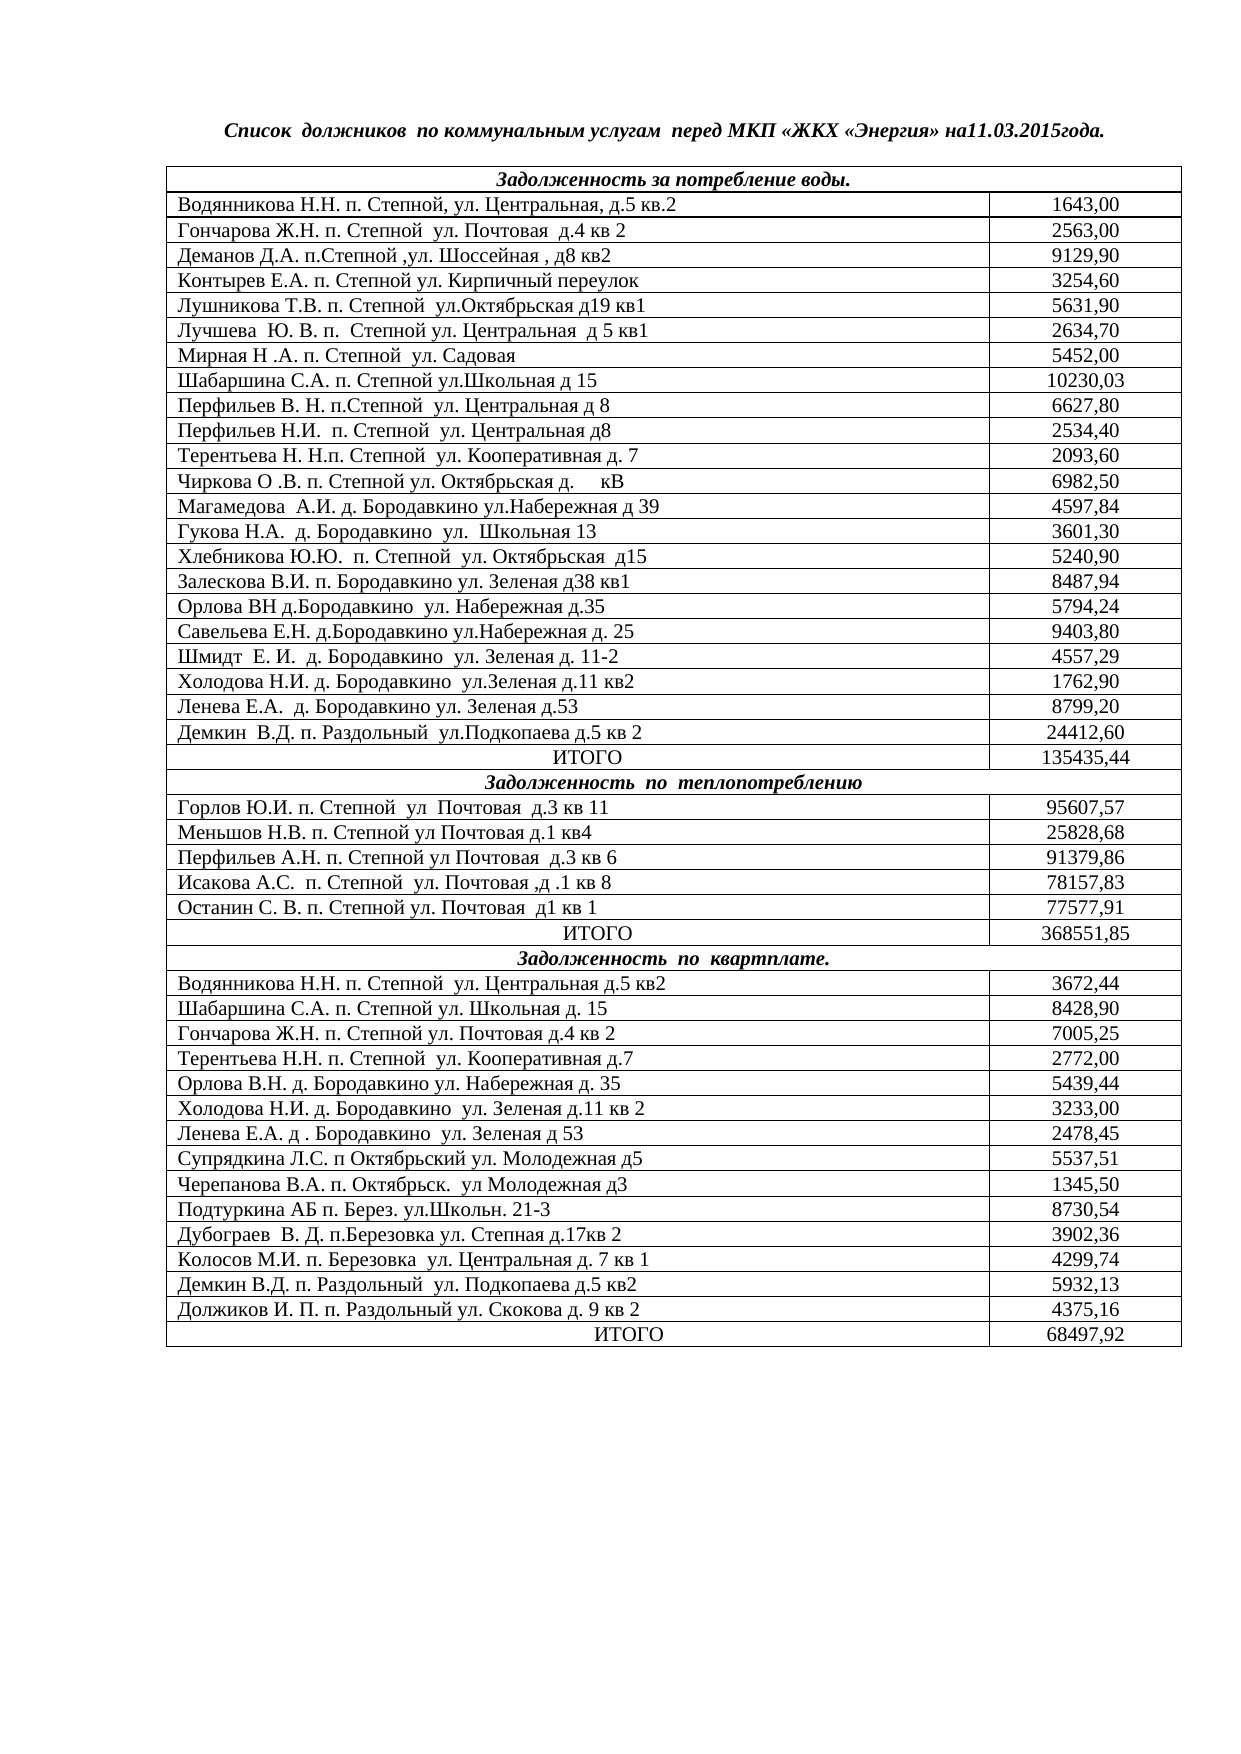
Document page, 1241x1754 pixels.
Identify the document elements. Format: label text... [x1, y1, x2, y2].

table_cell 10230,03 [990, 368, 1181, 392]
table_cell ИТОГО [167, 920, 989, 944]
table_cell 5452,00 [990, 343, 1181, 367]
table_cell Ленева Е.А. д. Бородавкино ул. Зеленая д.53 [167, 695, 989, 718]
table_cell 25828,68 [990, 820, 1181, 844]
table_cell Ленева Е.А. д . Бородавкино ул. Зеленая д 53 [167, 1121, 989, 1145]
table_cell 4597,84 [990, 494, 1181, 518]
table_cell 4557,29 [990, 644, 1181, 668]
table_cell Деманов Д.А. п.Степной ,ул. Шоссейная , д8 кв2 [167, 243, 989, 267]
table_cell 1762,90 [990, 669, 1181, 693]
table_cell 3254,60 [990, 268, 1181, 292]
table_cell 2478,45 [990, 1121, 1181, 1145]
table_cell 5631,90 [990, 293, 1181, 317]
table_cell 24412,60 [990, 720, 1181, 744]
table_cell ИТОГО [167, 1322, 989, 1346]
table_cell 5794,24 [990, 594, 1181, 618]
table_cell 1643,00 [990, 193, 1181, 216]
table_cell Холодова Н.И. д. Бородавкино ул.Зеленая д.11 кв2 [167, 669, 989, 693]
table_cell 2093,60 [990, 444, 1181, 467]
table_cell 3672,44 [990, 971, 1181, 995]
table_cell 368551,85 [990, 920, 1181, 944]
table_cell Черепанова В.А. п. Октябрьск. ул Молодежная д3 [167, 1171, 989, 1196]
table_cell Останин С. В. п. Степной ул. Почтовая д1 кв 1 [167, 895, 989, 919]
table_cell 8799,20 [990, 695, 1181, 718]
table_cell Шмидт Е. И. д. Бородавкино ул. Зеленая д. 11-2 [167, 644, 989, 668]
table_cell Водянникова Н.Н. п. Степной ул. Центральная д.5 кв2 [167, 971, 989, 995]
table_cell Савельева Е.Н. д.Бородавкино ул.Набережная д. 25 [167, 619, 989, 643]
table_cell 135435,44 [990, 745, 1181, 769]
table_cell 2563,00 [990, 218, 1181, 242]
table_cell Перфильев Н.И. п. Степной ул. Центральная д8 [167, 418, 989, 442]
table_cell Терентьева Н.Н. п. Степной ул. Кооперативная д.7 [167, 1046, 989, 1070]
table_cell 1345,50 [990, 1171, 1181, 1196]
table_header Задолженность за потребление воды. [167, 167, 1181, 191]
table_cell 8487,94 [990, 569, 1181, 593]
table_cell Гончарова Ж.Н. п. Степной ул. Почтовая д.4 кв 2 [167, 218, 989, 242]
table_cell Исакова А.С. п. Степной ул. Почтовая ,д .1 кв 8 [167, 870, 989, 894]
table_cell 95607,57 [990, 795, 1181, 819]
table_cell 8428,90 [990, 996, 1181, 1020]
table_cell 4299,74 [990, 1247, 1181, 1271]
table_cell Хлебникова Ю.Ю. п. Степной ул. Октябрьская д15 [167, 544, 989, 568]
table_cell Контырев Е.А. п. Степной ул. Кирпичный переулок [167, 268, 989, 292]
table_cell 7005,25 [990, 1021, 1181, 1045]
table_cell Задолженность по квартплате. [167, 946, 1181, 969]
table_cell Горлов Ю.И. п. Степной ул Почтовая д.3 кв 11 [167, 795, 989, 819]
table_cell Перфильев А.Н. п. Степной ул Почтовая д.3 кв 6 [167, 845, 989, 869]
table_cell Шабаршина С.А. п. Степной ул.Школьная д 15 [167, 368, 989, 392]
table_cell 6627,80 [990, 393, 1181, 417]
table_cell ИТОГО [167, 745, 989, 769]
table_cell 3902,36 [990, 1222, 1181, 1246]
table_cell Перфильев В. Н. п.Степной ул. Центральная д 8 [167, 393, 989, 417]
table_cell Орлова В.Н. д. Бородавкино ул. Набережная д. 35 [167, 1071, 989, 1095]
table_cell Меньшов Н.В. п. Степной ул Почтовая д.1 кв4 [167, 820, 989, 844]
table_cell Гукова Н.А. д. Бородавкино ул. Школьная 13 [167, 519, 989, 543]
table_cell 3601,30 [990, 519, 1181, 543]
table_cell 5439,44 [990, 1071, 1181, 1095]
table_cell 5932,13 [990, 1272, 1181, 1296]
table_cell Терентьева Н. Н.п. Степной ул. Кооперативная д. 7 [167, 444, 989, 467]
table_cell 78157,83 [990, 870, 1181, 894]
table_cell Холодова Н.И. д. Бородавкино ул. Зеленая д.11 кв 2 [167, 1096, 989, 1120]
table_cell Подтуркина АБ п. Берез. ул.Школьн. 21-3 [167, 1197, 989, 1221]
table_cell 9403,80 [990, 619, 1181, 643]
table_cell 6982,50 [990, 469, 1181, 493]
table_cell 77577,91 [990, 895, 1181, 919]
table_cell 8730,54 [990, 1197, 1181, 1221]
table_cell 91379,86 [990, 845, 1181, 869]
table_cell Лучшева Ю. В. п. Степной ул. Центральная д 5 кв1 [167, 318, 989, 342]
table_cell Лушникова Т.В. п. Степной ул.Октябрьская д19 кв1 [167, 293, 989, 317]
table_cell 2534,40 [990, 418, 1181, 442]
table_cell 68497,92 [990, 1322, 1181, 1346]
table_cell Демкин В.Д. п. Раздольный ул. Подкопаева д.5 кв2 [167, 1272, 989, 1296]
table_cell 9129,90 [990, 243, 1181, 267]
table_cell Шабаршина С.А. п. Степной ул. Школьная д. 15 [167, 996, 989, 1020]
table_cell 4375,16 [990, 1297, 1181, 1321]
table_cell Колосов М.И. п. Березовка ул. Центральная д. 7 кв 1 [167, 1247, 989, 1271]
table_cell 3233,00 [990, 1096, 1181, 1120]
table_cell Гончарова Ж.Н. п. Степной ул. Почтовая д.4 кв 2 [167, 1021, 989, 1045]
table_cell Дубограев В. Д. п.Березовка ул. Степная д.17кв 2 [167, 1222, 989, 1246]
text Список должников по коммунальным услугам перед МКП «ЖКХ «Энергия» на11.03.2015года. [177, 118, 1152, 142]
table_cell 5537,51 [990, 1146, 1181, 1170]
table_cell Водянникова Н.Н. п. Степной, ул. Центральная, д.5 кв.2 [167, 193, 989, 216]
table_cell Должиков И. П. п. Раздольный ул. Скокова д. 9 кв 2 [167, 1297, 989, 1321]
table_cell Демкин В.Д. п. Раздольный ул.Подкопаева д.5 кв 2 [167, 720, 989, 744]
table_cell Орлова ВН д.Бородавкино ул. Набережная д.35 [167, 594, 989, 618]
table_cell 2634,70 [990, 318, 1181, 342]
table_cell Залескова В.И. п. Бородавкино ул. Зеленая д38 кв1 [167, 569, 989, 593]
table_cell Задолженность по теплопотреблению [167, 770, 1181, 794]
table_cell Чиркова О .В. п. Степной ул. Октябрьская д. кВ [167, 469, 989, 493]
table_cell 2772,00 [990, 1046, 1181, 1070]
table_cell Супрядкина Л.С. п Октябрьский ул. Молодежная д5 [167, 1146, 989, 1170]
table_cell Мирная Н .А. п. Степной ул. Садовая [167, 343, 989, 367]
table_cell 5240,90 [990, 544, 1181, 568]
table_cell Магамедова А.И. д. Бородавкино ул.Набережная д 39 [167, 494, 989, 518]
